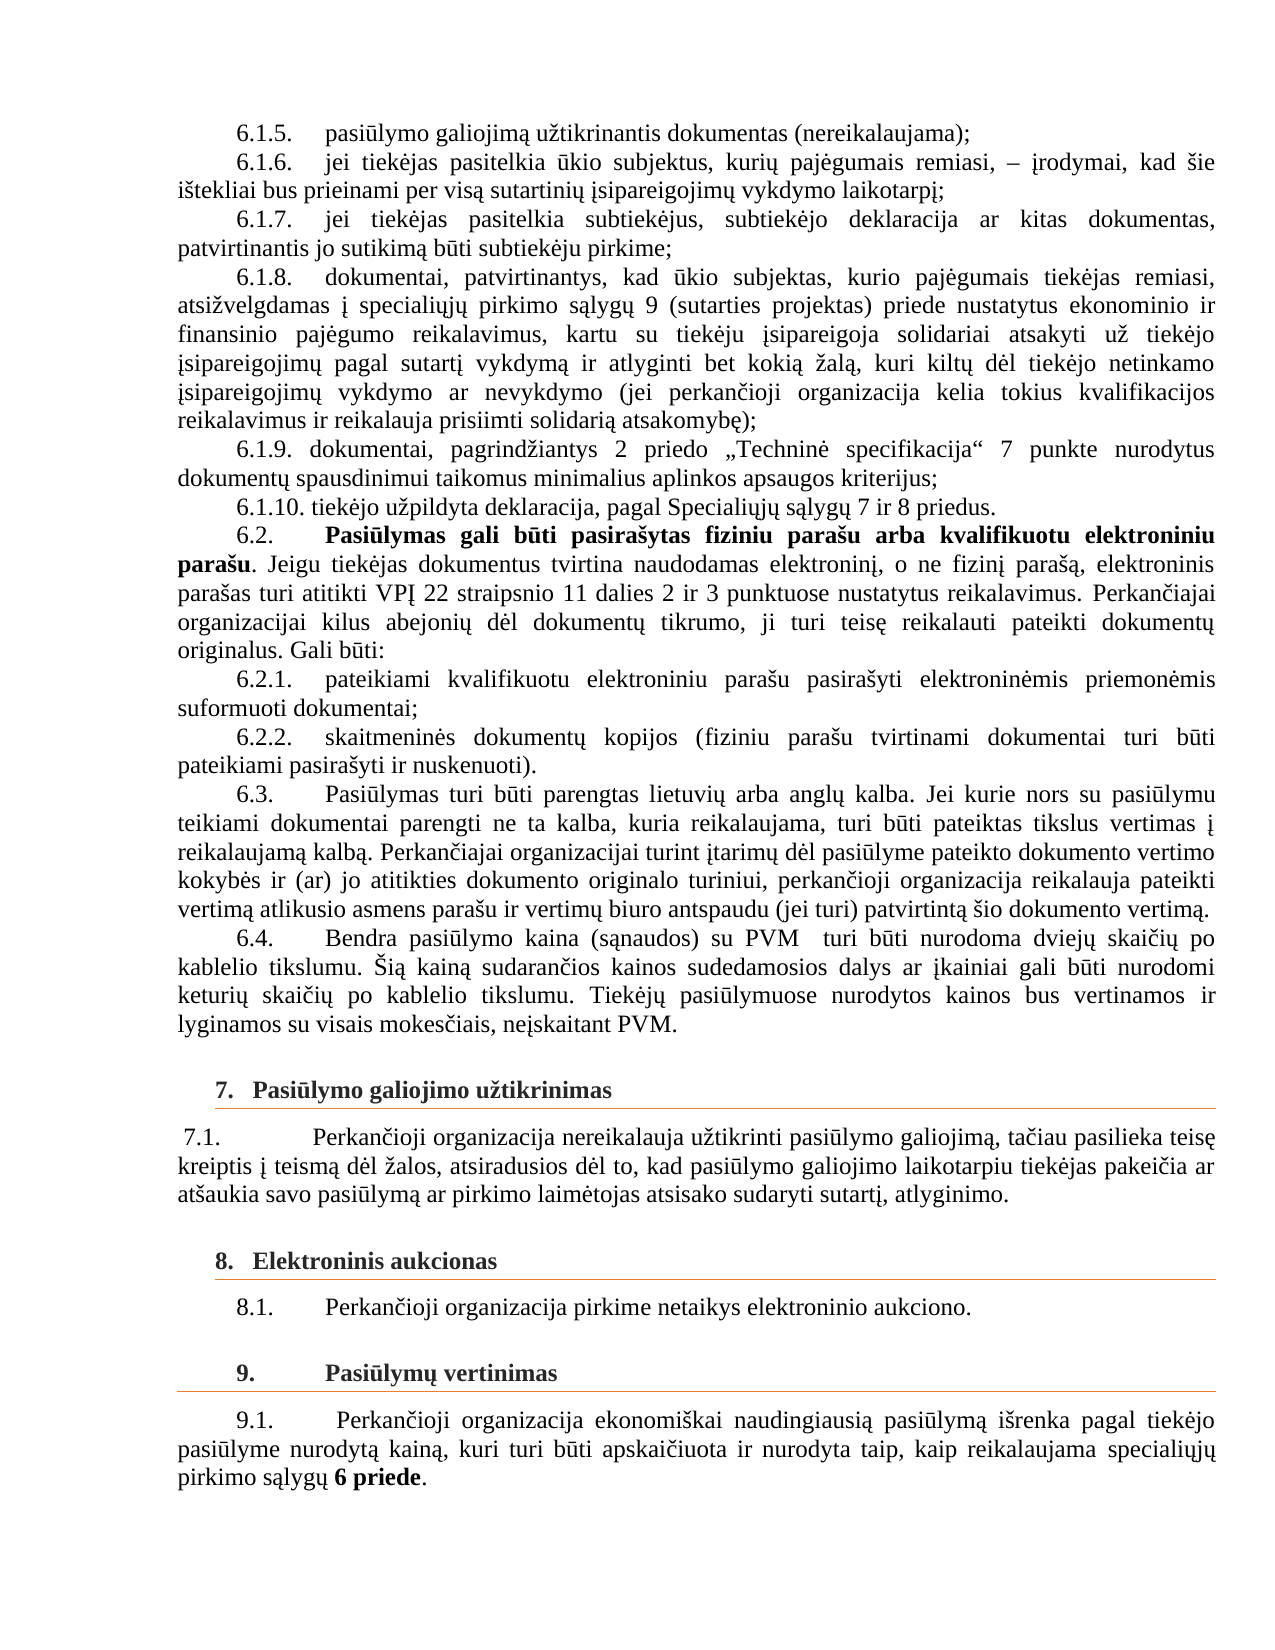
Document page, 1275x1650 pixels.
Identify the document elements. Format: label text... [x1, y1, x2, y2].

text 6.1.6. jei tiekėjas pasitelkia ūkio subjektus, kurių pajėgumais remiasi, – įrodymai, kad šie ištekliai bus prieinami per visą sutartinių įsipareigojimų vykdymo laikotarpį; [177, 147, 1216, 204]
subtitle Pasiūlymų vertinimas [177, 1358, 1216, 1391]
text 6.2.1. pateikiami kvalifikuotu elektroniniu parašu pasirašyti elektroninėmis priemonėmis suformuoti dokumentai; [177, 664, 1216, 722]
text 6.1.5. pasiūlymo galiojimą užtikrinantis dokumentas (nereikalaujama); [177, 118, 1216, 147]
text 6.2. Pasiūlymas gali būti pasirašytas fiziniu parašu arba kvalifikuotu elektroniniu parašu. Jeigu tiekėjas dokumentus tvirtina naudodamas elektroninį, o ne fizinį parašą, elektroninis parašas turi atitikti VPĮ 22 straipsnio 11 dalies 2 ir 3 punktuose nustatytus reikalavimus. Perkančiajai organizacijai kilus abejonių dėl dokumentų tikrumo, ji turi teisę reikalauti pateikti dokumentų originalus. Gali būti: [177, 521, 1216, 664]
text 6.1.7. jei tiekėjas pasitelkia subtiekėjus, subtiekėjo deklaracija ar kitas dokumentas, patvirtinantis jo sutikimą būti subtiekėju pirkime; [177, 204, 1216, 262]
text 8.1. Perkančioji organizacija pirkime netaikys elektroninio aukciono. [177, 1292, 1216, 1321]
list Perkančioji organizacija ekonomiškai naudingiausią pasiūlymą išrenka pagal tiekėjo pasiūlyme nurodytą kainą, kuri turi būti apskaičiuota ir nurodyta taip, kaip reikalaujama specialiųjų pirkimo sąlygų 6 priede. [177, 1405, 1216, 1491]
text 6.1.9. dokumentai, pagrindžiantys 2 priedo „Techninė specifikacija“ 7 punkte nurodytus dokumentų spausdinimui taikomus minimalius aplinkos apsaugos kriterijus; [177, 434, 1216, 492]
text 6.3. Pasiūlymas turi būti parengtas lietuvių arba anglų kalba. Jei kurie nors su pasiūlymu teikiami dokumentai parengti ne ta kalba, kuria reikalaujama, turi būti pateiktas tikslus vertimas į reikalaujamą kalbą. Perkančiajai organizacijai turint įtarimų dėl pasiūlyme pateikto dokumento vertimo kokybės ir (ar) jo atitikties dokumento originalo turiniui, perkančioji organizacija reikalauja pateikti vertimą atlikusio asmens parašu ir vertimų biuro antspaudu (jei turi) patvirtintą šio dokumento vertimą. [177, 779, 1216, 923]
subtitle Pasiūlymo galiojimo užtikrinimas [215, 1076, 1216, 1108]
text 6.1.10. tiekėjo užpildyta deklaracija, pagal Specialiųjų sąlygų 7 ir 8 priedus. [177, 492, 1216, 521]
subtitle Elektroninis aukcionas [215, 1246, 1216, 1279]
list Perkančioji organizacija nereikalauja užtikrinti pasiūlymo galiojimą, tačiau pasilieka teisę kreiptis į teismą dėl žalos, atsiradusios dėl to, kad pasiūlymo galiojimo laikotarpiu tiekėjas pakeičia ar atšaukia savo pasiūlymą ar pirkimo laimėtojas atsisako sudaryti sutartį, atlyginimo. [177, 1122, 1216, 1208]
text 6.1.8. dokumentai, patvirtinantys, kad ūkio subjektas, kurio pajėgumais tiekėjas remiasi, atsižvelgdamas į specialiųjų pirkimo sąlygų 9 (sutarties projektas) priede nustatytus ekonominio ir finansinio pajėgumo reikalavimus, kartu su tiekėju įsipareigoja solidariai atsakyti už tiekėjo įsipareigojimų pagal sutartį vykdymą ir atlyginti bet kokią žalą, kuri kiltų dėl tiekėjo netinkamo įsipareigojimų vykdymo ar nevykdymo (jei perkančioji organizacija kelia tokius kvalifikacijos reikalavimus ir reikalauja prisiimti solidarią atsakomybę); [177, 262, 1216, 434]
text 6.4. Bendra pasiūlymo kaina (sąnaudos) su PVM turi būti nurodoma dviejų skaičių po kablelio tikslumu. Šią kainą sudarančios kainos sudedamosios dalys ar įkainiai gali būti nurodomi keturių skaičių po kablelio tikslumu. Tiekėjų pasiūlymuose nurodytos kainos bus vertinamos ir lyginamos su visais mokesčiais, neįskaitant PVM. [177, 923, 1216, 1038]
text 6.2.2. skaitmeninės dokumentų kopijos (fiziniu parašu tvirtinami dokumentai turi būti pateikiami pasirašyti ir nuskenuoti). [177, 722, 1216, 779]
